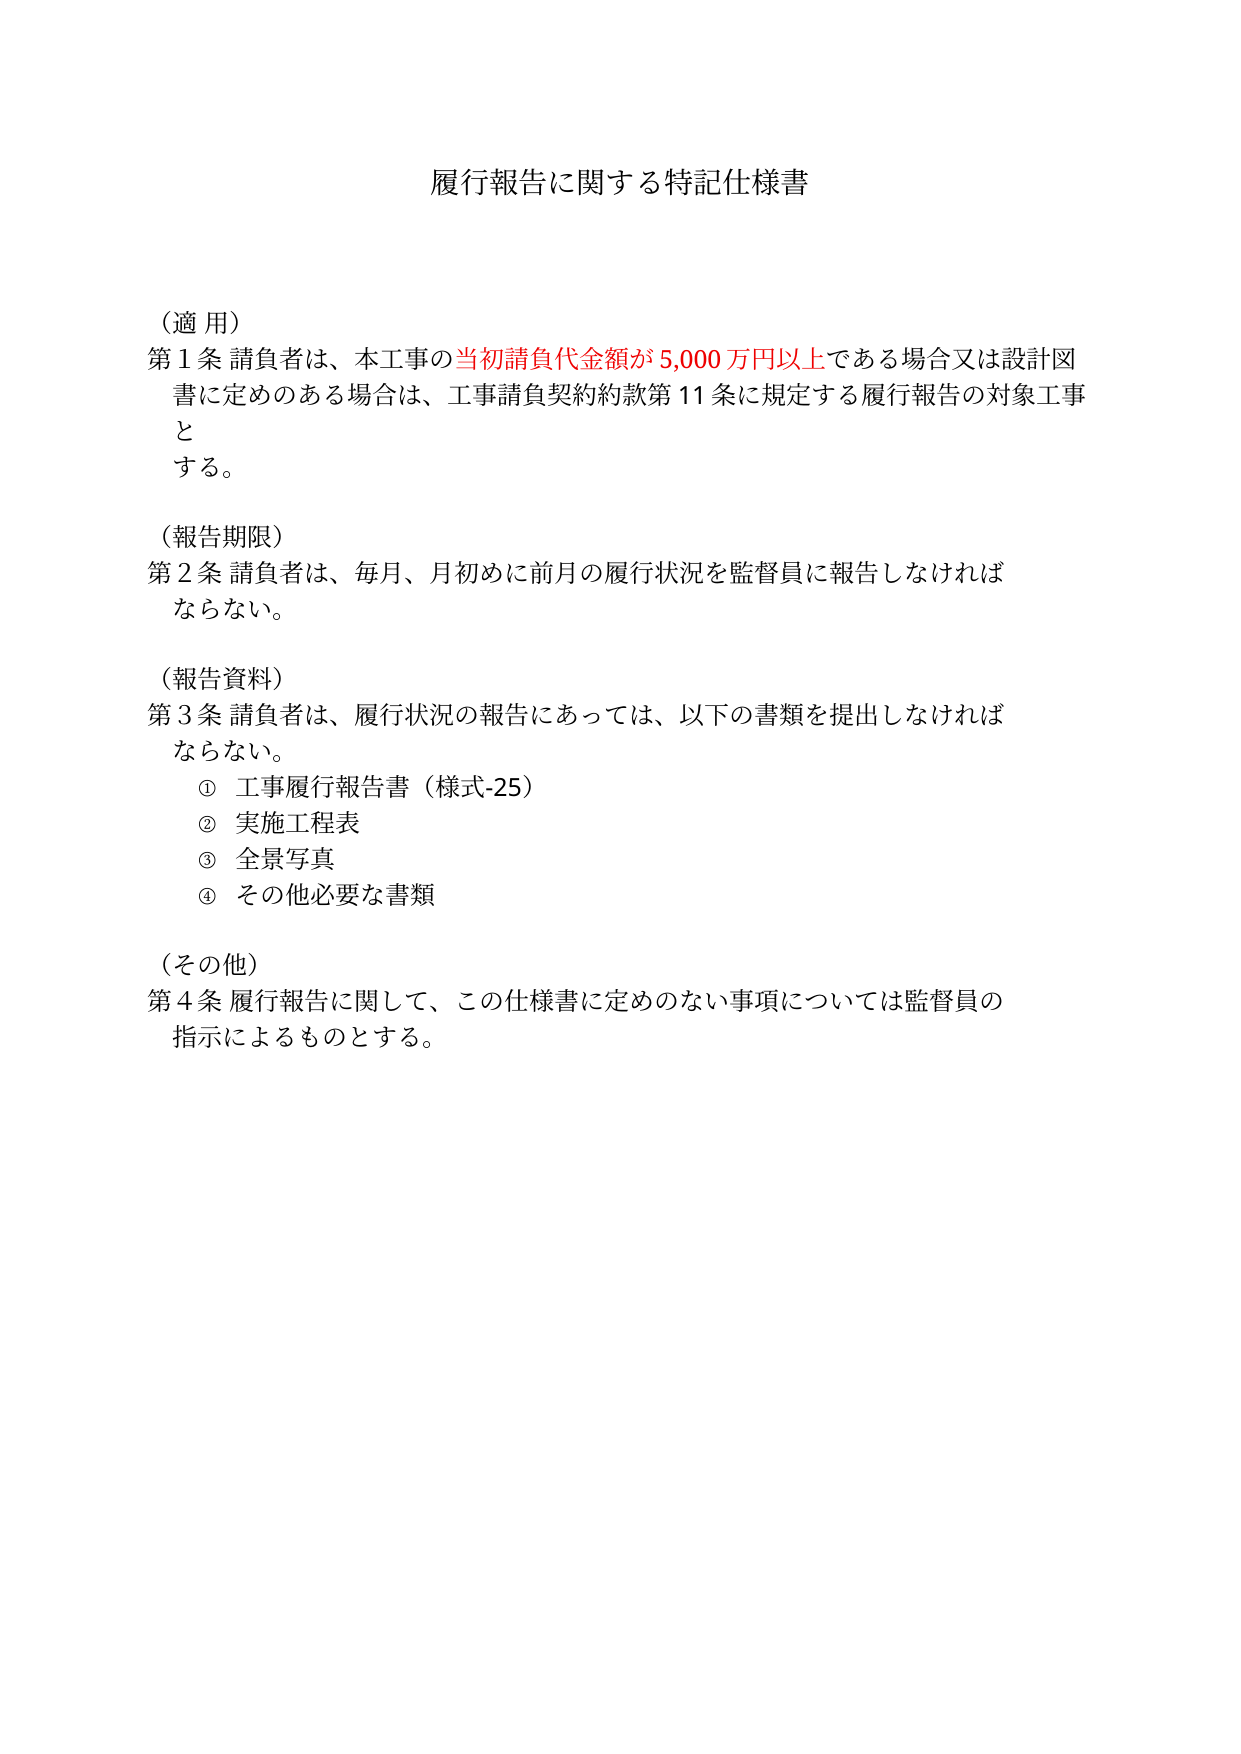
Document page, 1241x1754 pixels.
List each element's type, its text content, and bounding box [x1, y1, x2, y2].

list 全景写真 [198, 839, 1092, 875]
text （適 用） [148, 303, 1092, 339]
text 履行報告に関する特記仕様書 [148, 159, 1092, 201]
list 工事履行報告書（様式-25） [198, 767, 1092, 803]
text 第３条 請負者は、履行状況の報告にあっては、以下の書類を提出しなければ [148, 695, 1092, 731]
text （報告期限） [148, 517, 1092, 553]
text 第４条 履行報告に関して、この仕様書に定めのない事項については監督員の [148, 981, 1092, 1017]
text （その他） [148, 945, 1092, 981]
text ならない。 [148, 731, 1092, 767]
text （報告資料） [148, 659, 1092, 695]
text する。 [148, 447, 1092, 483]
list その他必要な書類 [198, 875, 1092, 911]
list 実施工程表 [198, 803, 1092, 839]
text 指示によるものとする。 [148, 1017, 1092, 1053]
text 第２条 請負者は、毎月、月初めに前月の履行状況を監督員に報告しなければ [148, 553, 1092, 589]
text ならない。 [148, 589, 1092, 625]
text 第１条 請負者は、本工事の当初請負代金額が5,000万円以上である場合又は設計図書に定めのある場合は、工事請負契約約款第11条に規定する履行報告の対象工事と [148, 339, 1092, 447]
